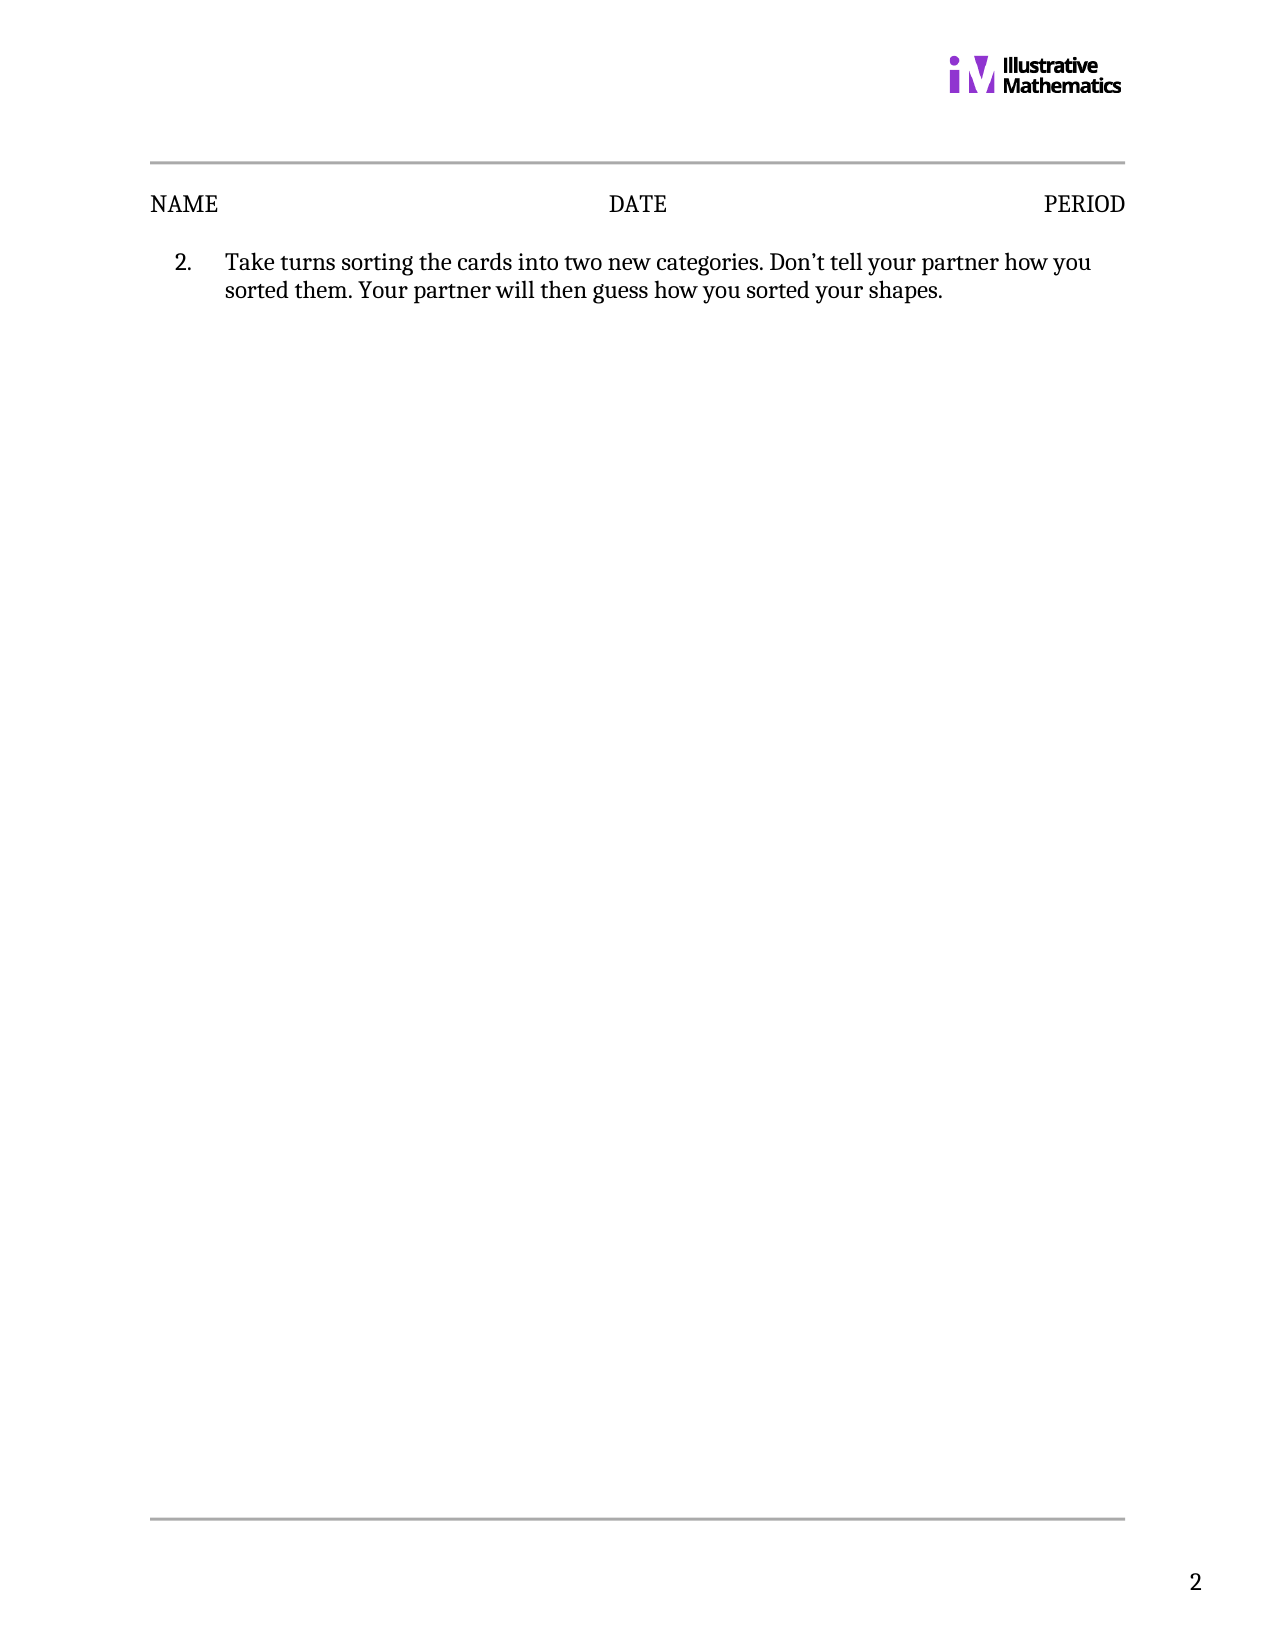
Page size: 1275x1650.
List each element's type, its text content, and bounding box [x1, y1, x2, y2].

list Take turns sorting the cards into two new categories. Don’t tell your partner how you sorted them. Your partner will then guess how you sorted your shapes. [175, 247, 1125, 305]
picture [949, 55, 1121, 93]
